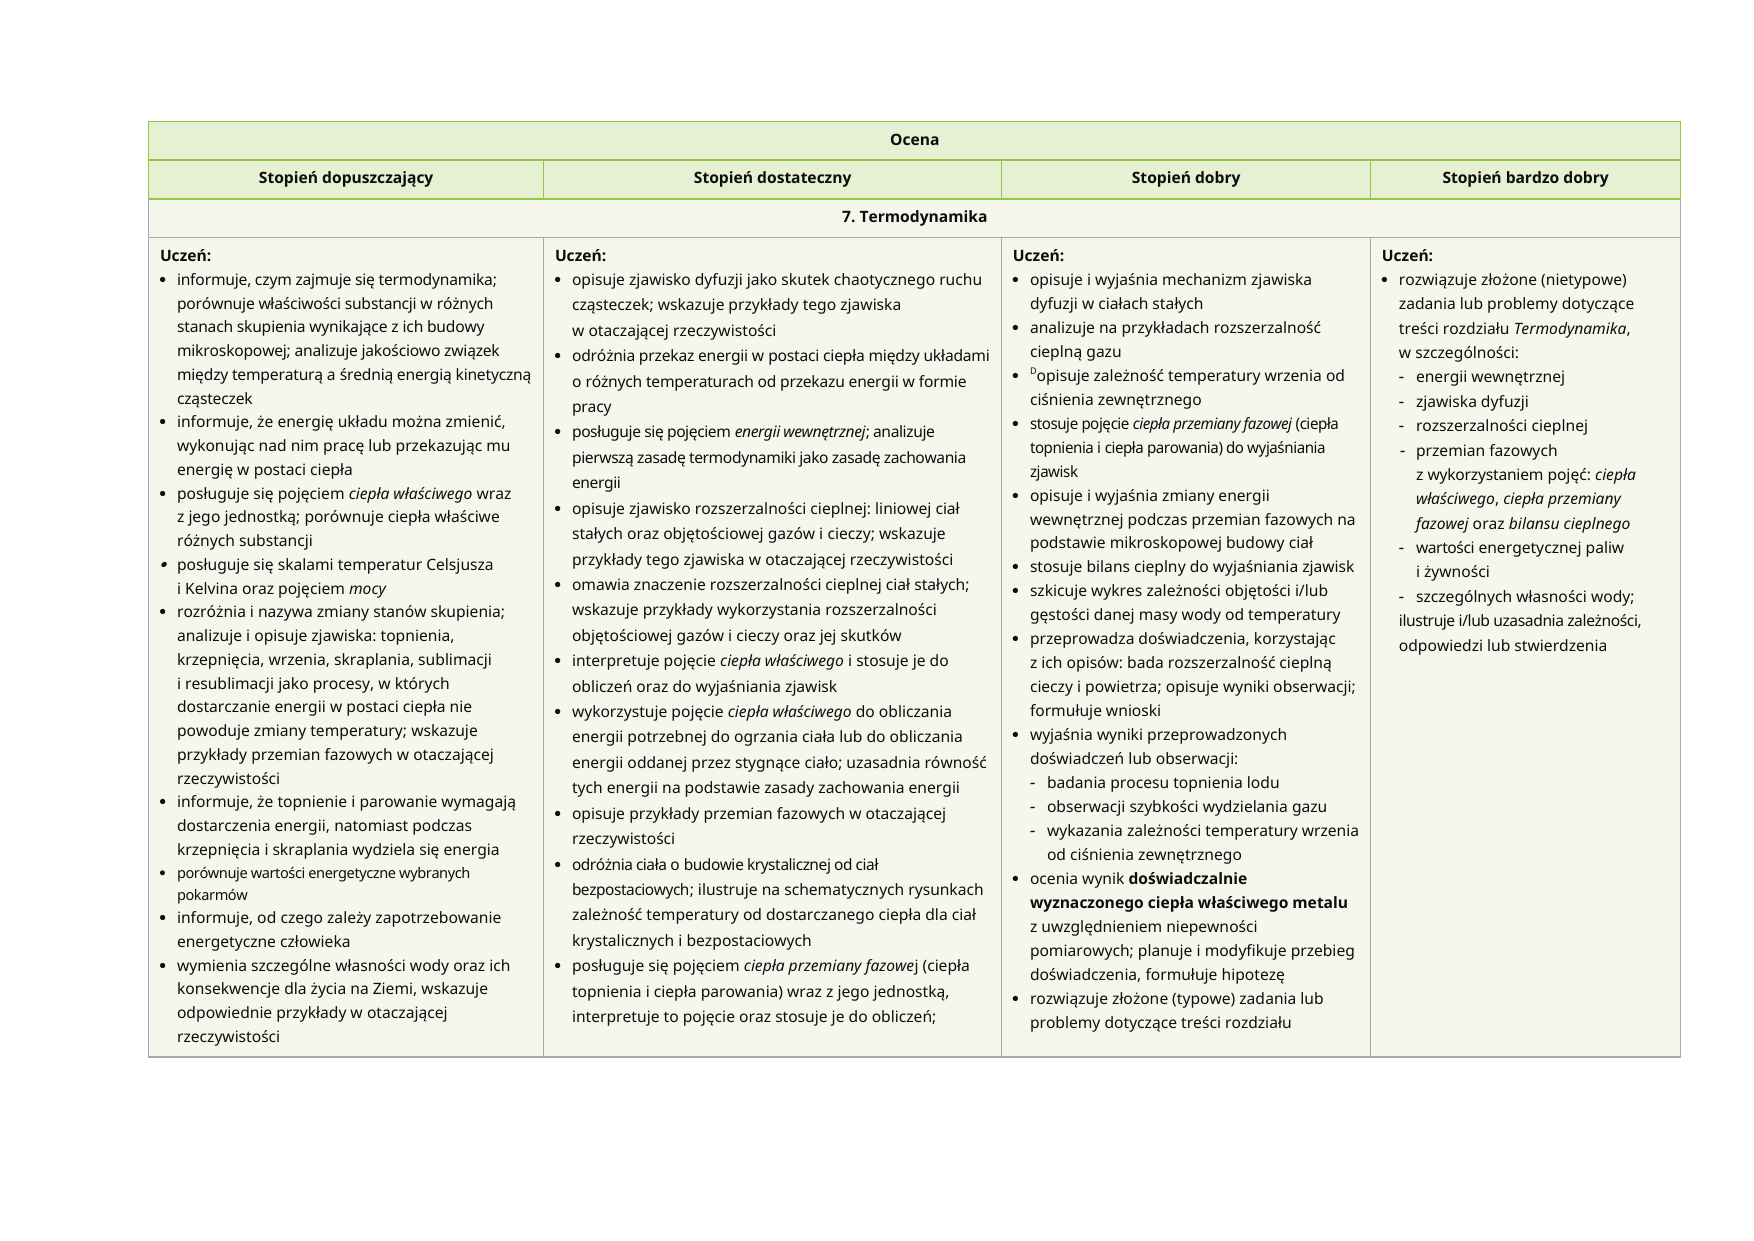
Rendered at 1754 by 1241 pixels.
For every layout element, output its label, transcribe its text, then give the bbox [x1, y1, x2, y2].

table_cell Stopień dobry [1002, 161, 1370, 198]
table_cell Stopień dostateczny [544, 161, 1001, 198]
table_header Ocena [149, 122, 1680, 159]
table_cell 7. Termodynamika [149, 200, 1680, 237]
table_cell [544, 238, 1001, 1056]
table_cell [1371, 238, 1680, 1056]
table_cell Stopień dopuszczający [149, 161, 543, 198]
table_cell Stopień bardzo dobry [1371, 161, 1680, 198]
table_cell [149, 238, 543, 1056]
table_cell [1002, 238, 1370, 1056]
